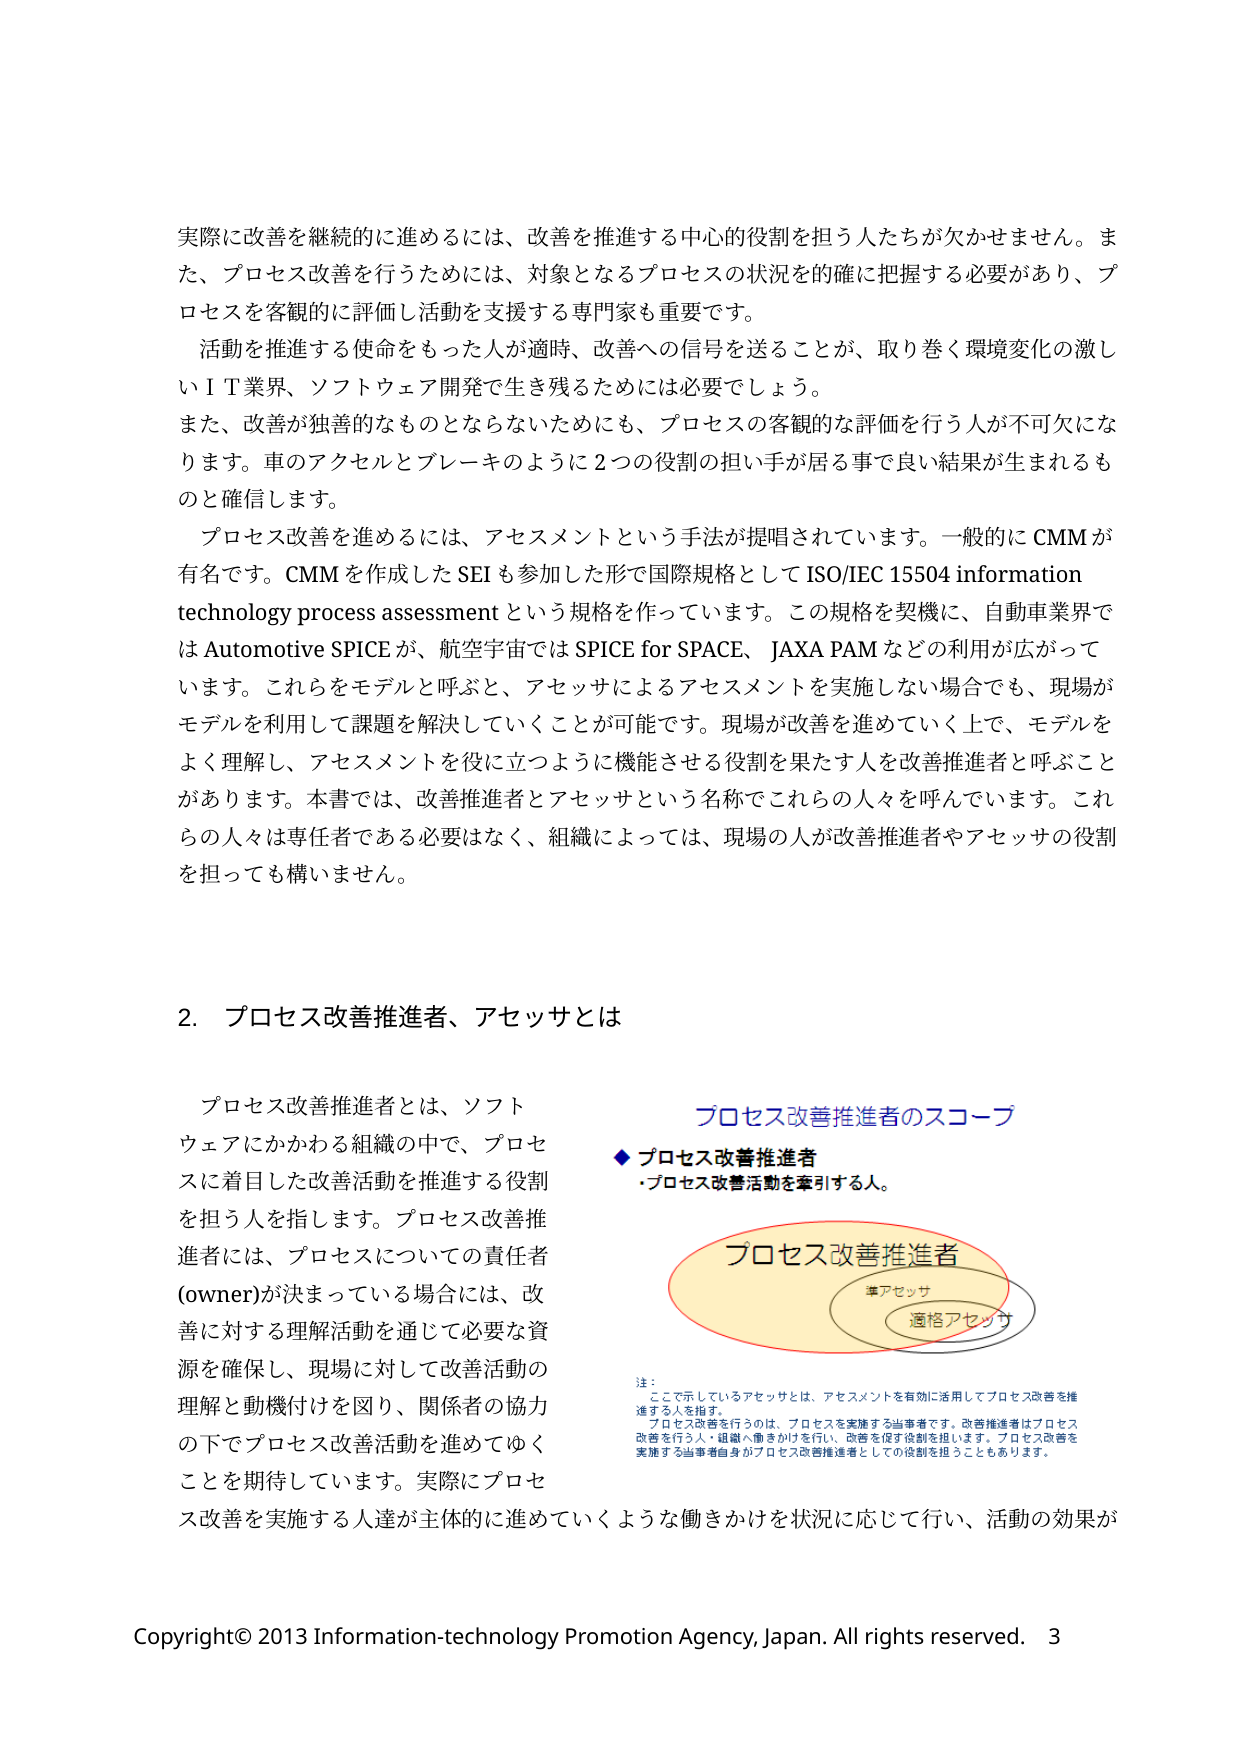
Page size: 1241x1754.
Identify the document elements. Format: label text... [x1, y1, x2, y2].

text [177, 1086, 1122, 1536]
subtitle 2. プロセス改善推進者、アセッサとは [177, 997, 1122, 1034]
text プロセス改善を進めるには、アセスメントという手法が提唱されています。一般的にCMMが有名です。CMMを作成したSEIも参加した形で国際規格としてISO/IEC 15504 information technology process assessmentという規格を作っています。この規格を契機に、自動車業界ではAutomotive SPICEが、航空宇宙ではSPICE for SPACE、 JAXA PAMなどの利用が広がっています。これらをモデルと呼ぶと、アセッサによるアセスメントを実施しない場合でも、現場がモデルを利用して課題を解決していくことが可能です。現場が改善を進めていく上で、モデルをよく理解し、アセスメントを役に立つように機能させる役割を果たす人を改善推進者と呼ぶことがあります。本書では、改善推進者とアセッサという名称でこれらの人々を呼んでいます。これらの人々は専任者である必要はなく、組織によっては、現場の人が改善推進者やアセッサの役割を担っても構いません。 [177, 517, 1122, 892]
text 実際に改善を継続的に進めるには、改善を推進する中心的役割を担う人たちが欠かせません。また、プロセス改善を行うためには、対象となるプロセスの状況を的確に把握する必要があり、プロセスを客観的に評価し活動を支援する専門家も重要です。 [177, 217, 1122, 329]
text 活動を推進する使命をもった人が適時、改善への信号を送ることが、取り巻く環境変化の激しいＩＴ業界、ソフトウェア開発で生き残るためには必要でしょう。 [177, 329, 1122, 404]
text また、改善が独善的なものとならないためにも、プロセスの客観的な評価を行う人が不可欠になります。車のアクセルとブレーキのように2つの役割の担い手が居る事で良い結果が生まれるものと確信します。 [177, 404, 1122, 517]
picture [592, 1090, 1115, 1482]
